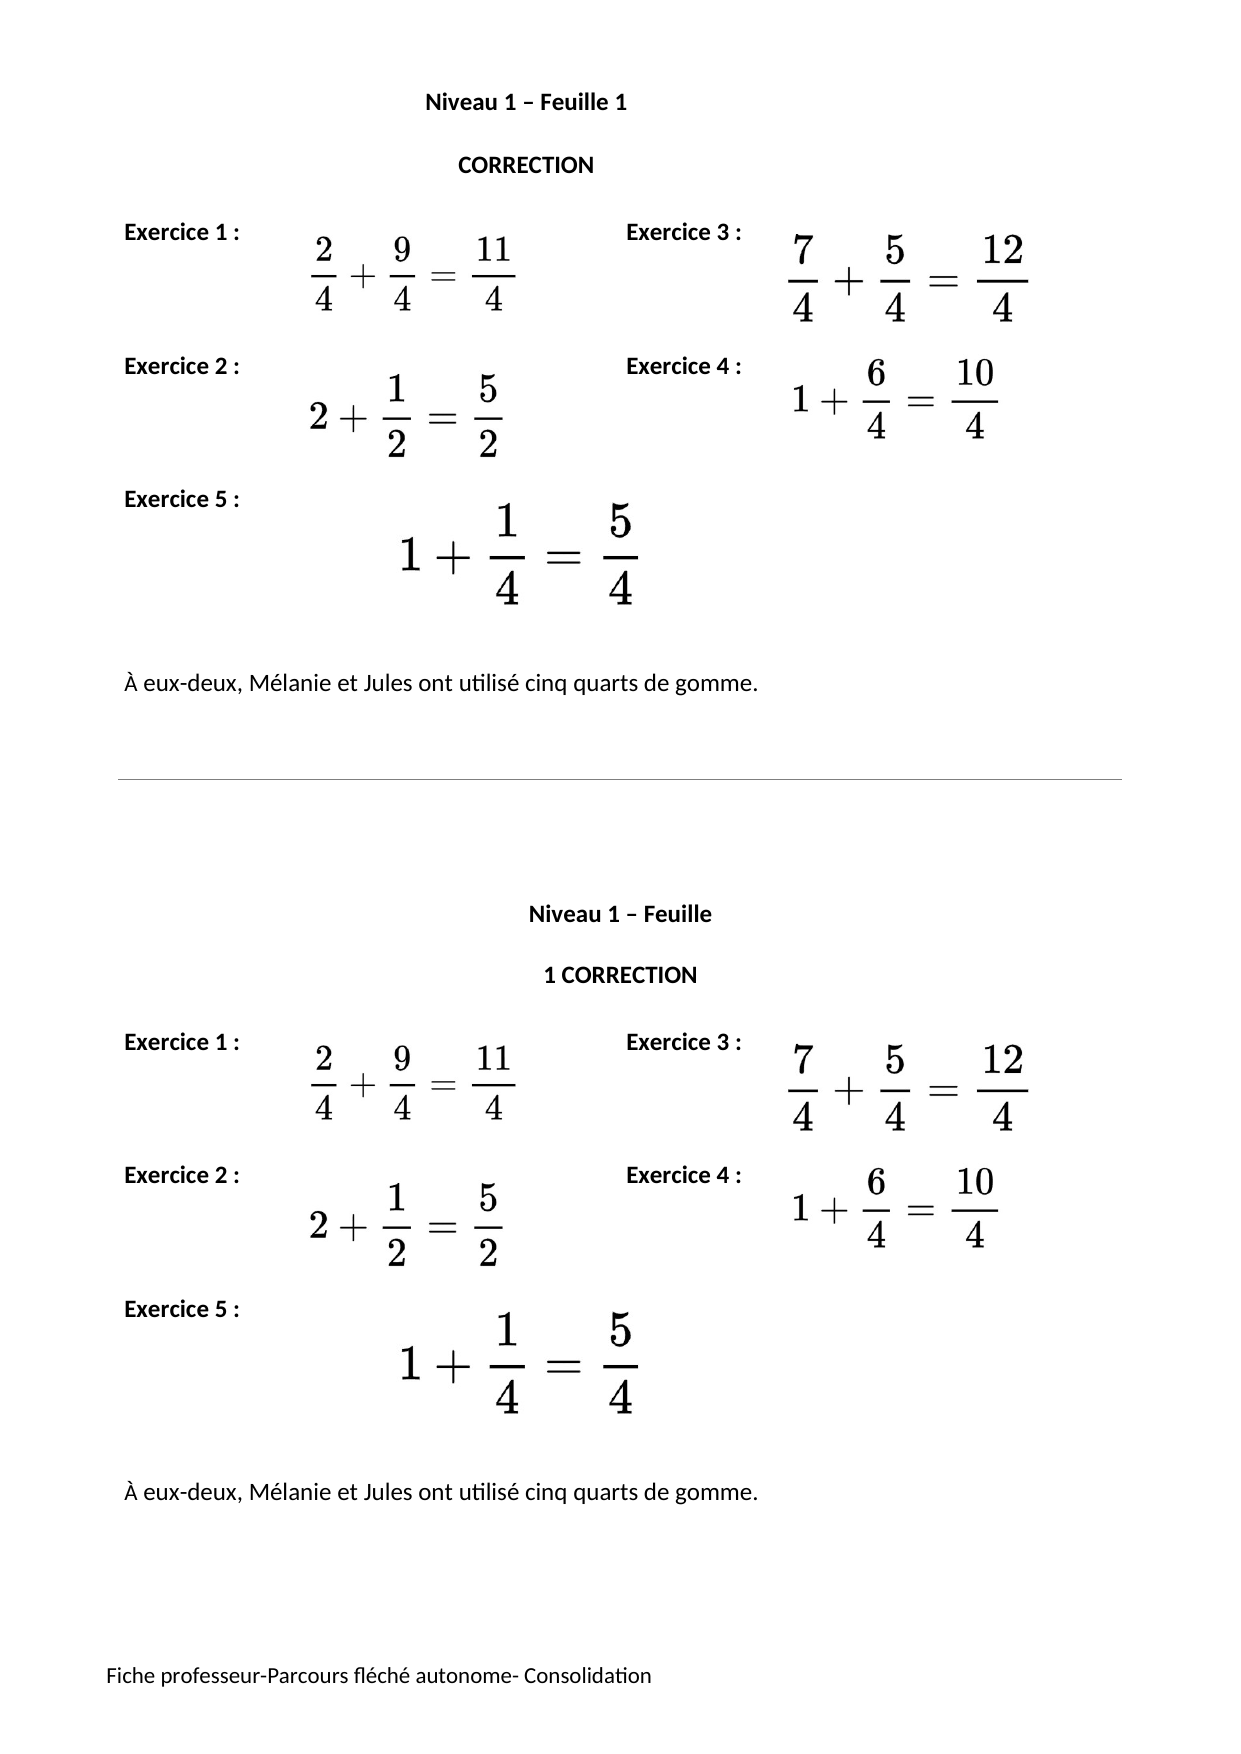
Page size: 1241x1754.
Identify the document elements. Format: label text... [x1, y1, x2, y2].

picture [307, 381, 504, 459]
text Exercice 2 : Exercice 4 : [124, 350, 1134, 381]
picture [310, 247, 519, 315]
text Exercice 5 : [124, 1293, 1134, 1323]
text Exercice 5 : [124, 484, 1134, 514]
text Exercice 1 : Exercice 3 : [124, 1026, 1134, 1056]
text CORRECTION [256, 149, 721, 180]
text Exercice 2 : Exercice 4 : [124, 1159, 1134, 1190]
picture [792, 354, 1003, 440]
picture [396, 1311, 639, 1414]
text À eux-deux, Mélanie et Jules ont utilisé cinq quarts de gomme. [124, 1476, 1134, 1507]
picture [784, 234, 1031, 327]
text Niveau 1 – Feuille 1 CORRECTION [520, 898, 721, 989]
text Niveau 1 – Feuille 1 [256, 86, 721, 116]
picture [396, 502, 639, 605]
text Exercice 1 : Exercice 3 : [124, 217, 1134, 247]
picture [310, 1056, 519, 1124]
picture [784, 1043, 1031, 1136]
picture [307, 1190, 504, 1268]
picture [792, 1163, 1003, 1249]
text À eux-deux, Mélanie et Jules ont utilisé cinq quarts de gomme. [124, 667, 1134, 697]
